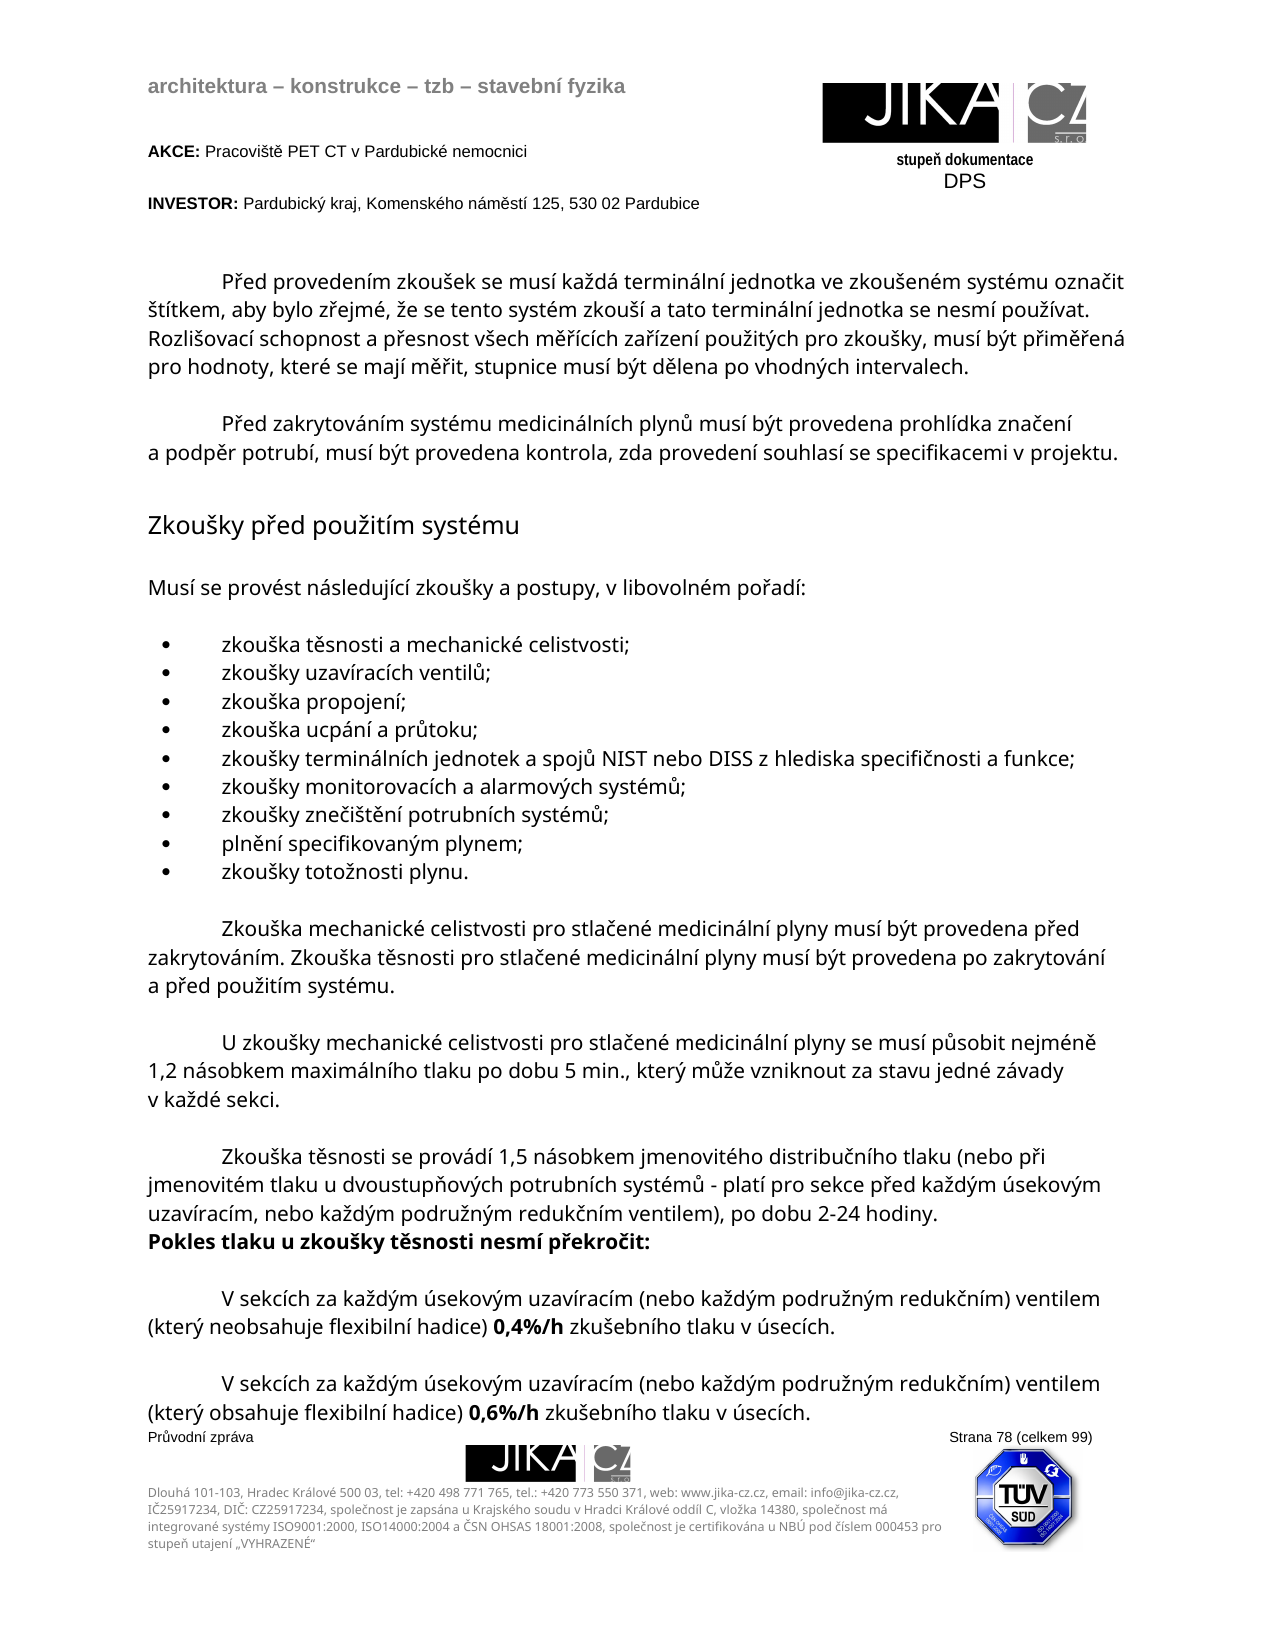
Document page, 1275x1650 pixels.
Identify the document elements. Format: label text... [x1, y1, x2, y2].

list zkoušky totožnosti plynu. [162, 857, 1127, 886]
list zkoušky znečištění potrubních systémů; [162, 801, 1127, 829]
text Zkouška těsnosti se provádí 1,5 násobkem jmenovitého distribučního tlaku (nebo při jmenovitém tlaku u dvoustupňových potrubních systémů - platí pro sekce před každým úsekovým uzavíracím, nebo každým podružným redukčním ventilem), po dobu 2-24 hodiny. [148, 1142, 1127, 1227]
text U zkoušky mechanické celistvosti pro stlačené medicinální plyny se musí působit nejméně 1,2 násobkem maximálního tlaku po dobu 5 min., který může vzniknout za stavu jedné závady v každé sekci. [148, 1028, 1127, 1113]
list zkouška těsnosti a mechanické celistvosti; [162, 630, 1127, 658]
picture [972, 1445, 1083, 1552]
list zkoušky uzavíracích ventilů; [162, 658, 1127, 687]
list zkoušky monitorovacích a alarmových systémů; [162, 772, 1127, 801]
picture [822, 83, 1087, 143]
text V sekcích za každým úsekovým uzavíracím (nebo každým podružným redukčním) ventilem (který neobsahuje flexibilní hadice) 0,4%/h zkušebního tlaku v úsecích. [148, 1284, 1127, 1341]
list zkoušky terminálních jednotek a spojů NIST nebo DISS z hlediska specifičnosti a funkce; [162, 744, 1127, 772]
text Zkouška mechanické celistvosti pro stlačené medicinální plyny musí být provedena před zakrytováním. Zkouška těsnosti pro stlačené medicinální plyny musí být provedena po zakrytování a před použitím systému. [148, 914, 1127, 999]
text Musí se provést následující zkoušky a postupy, v libovolném pořadí: [148, 573, 1127, 601]
list zkouška ucpání a průtoku; [162, 715, 1127, 744]
picture [465, 1445, 631, 1482]
text Před provedením zkoušek se musí každá terminální jednotka ve zkoušeném systému označit štítkem, aby bylo zřejmé, že se tento systém zkouší a tato terminální jednotka se nesmí používat. Rozlišovací schopnost a přesnost všech měřících zařízení použitých pro zkoušky, musí být přiměřená pro hodnoty, které se mají měřit, stupnice musí být dělena po vhodných intervalech. [148, 267, 1127, 381]
text V sekcích za každým úsekovým uzavíracím (nebo každým podružným redukčním) ventilem (který obsahuje flexibilní hadice) 0,6%/h zkušebního tlaku v úsecích. [148, 1369, 1127, 1426]
text Před zakrytováním systému medicinálních plynů musí být provedena prohlídka značení a podpěr potrubí, musí být provedena kontrola, zda provedení souhlasí se specifikacemi v projektu. [148, 409, 1127, 466]
text Pokles tlaku u zkoušky těsnosti nesmí překročit: [148, 1227, 1127, 1256]
subtitle Zkoušky před použitím systému [148, 508, 1127, 542]
list plnění specifikovaným plynem; [162, 829, 1127, 857]
list zkouška propojení; [162, 687, 1127, 715]
